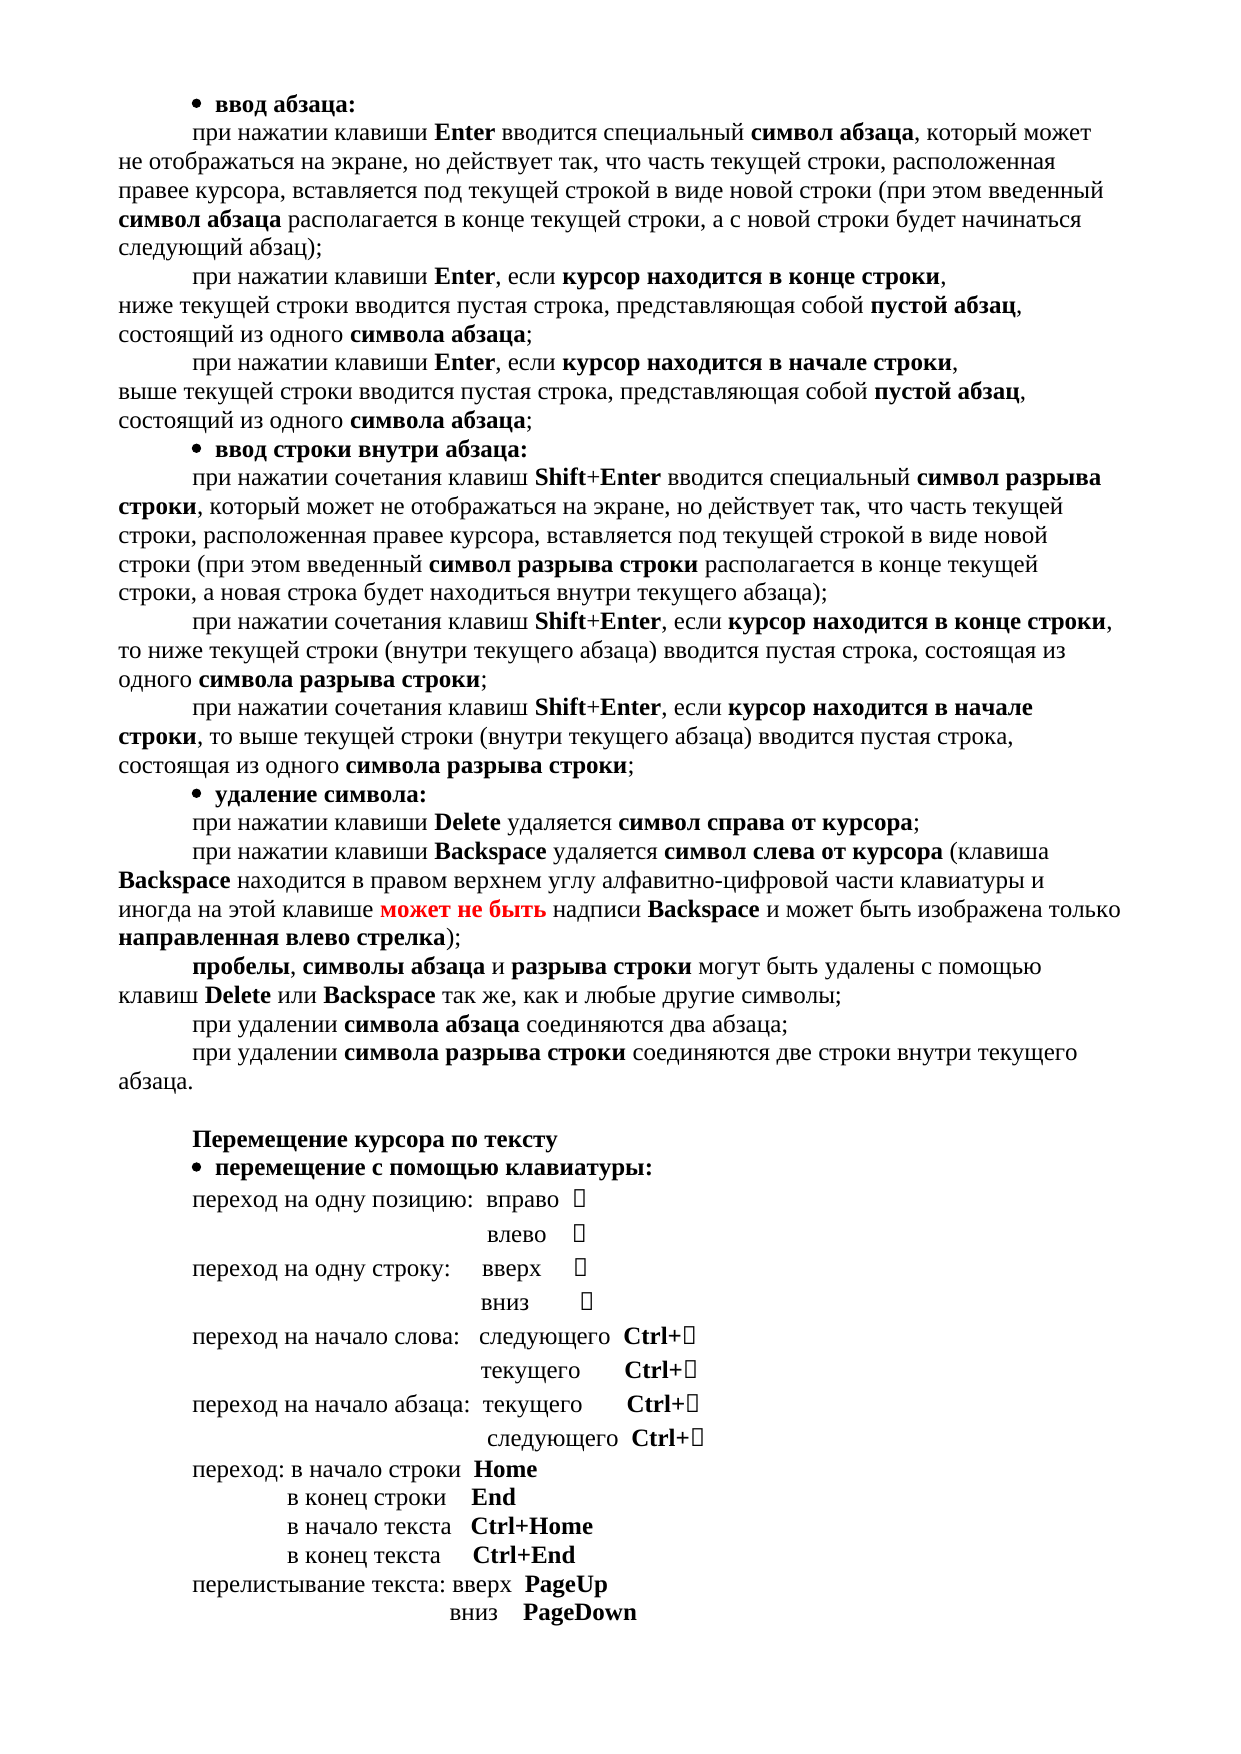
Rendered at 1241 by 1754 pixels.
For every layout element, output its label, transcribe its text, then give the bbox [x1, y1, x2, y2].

text пробелы, символы абзаца и разрыва строки могут быть удалены с помощью клавиш Delete или Backspace так же, как и любые другие символы; [118, 951, 1122, 1009]
text при удалении символа абзаца соединяются два абзаца; [118, 1009, 1122, 1037]
text переход: в начало строки Home в конец строки End в начало текста Ctrl+Home в конец текста Ctrl+End [118, 1454, 1122, 1569]
text переход на начало слова: следующего Ctrl+ текущего Ctrl+ [118, 1317, 1122, 1386]
text перелистывание текста: вверх PageUp вниз PageDown [118, 1569, 1122, 1626]
text при нажатии клавиши Enter, если курсор находится в конце строки, ниже текущей строки вводится пустая строка, представляющая собой пустой абзац, состоящий из одного символа абзаца; [118, 261, 1122, 347]
text переход на начало абзаца: текущего Ctrl+ следующего Ctrl+ [118, 1386, 1122, 1454]
list перемещение с помощью клавиатуры: [118, 1152, 1122, 1181]
text при нажатии клавиши Delete удаляется символ справа от курсора; [118, 807, 1122, 836]
list удаление символа: [118, 779, 1122, 807]
text при нажатии сочетания клавиш Shift+Enter, если курсор находится в начале строки, то выше текущей строки (внутри текущего абзаца) вводится пустая строка, состоящая из одного символа разрыва строки; [118, 692, 1122, 779]
text переход на одну позицию: вправо  влево  [118, 1181, 1122, 1249]
text при нажатии сочетания клавиш Shift+Enter, если курсор находится в конце строки, то ниже текущей строки (внутри текущего абзаца) вводится пустая строка, состоящая из одного символа разрыва строки; [118, 606, 1122, 692]
text при нажатии клавиши Enter, если курсор находится в начале строки, выше текущей строки вводится пустая строка, представляющая собой пустой абзац, состоящий из одного символа абзаца; [118, 347, 1122, 434]
list ввод строки внутри абзаца: [118, 434, 1122, 462]
list ввод абзаца: [118, 89, 1122, 117]
text при нажатии клавиши Enter вводится специальный символ абзаца, который может не отображаться на экране, но действует так, что часть текущей строки, расположенная правее курсора, вставляется под текущей строкой в виде новой строки (при этом введенный символ абзаца располагается в конце текущей строки, а с новой строки будет начинаться следующий абзац); [118, 117, 1122, 261]
text при нажатии клавиши Backspace удаляется символ слева от курсора (клавиша Backspace находится в правом верхнем углу алфавитно-цифровой части клавиатуры и иногда на этой клавише может не быть надписи Backspace и может быть изображена только направленная влево стрелка); [118, 836, 1122, 951]
text Перемещение курсора по тексту [118, 1124, 1122, 1152]
text переход на одну строку: вверх  вниз  [118, 1249, 1122, 1317]
text при удалении символа разрыва строки соединяются две строки внутри текущего абзаца. [118, 1037, 1122, 1095]
text при нажатии сочетания клавиш Shift+Enter вводится специальный символ разрыва строки, который может не отображаться на экране, но действует так, что часть текущей строки, расположенная правее курсора, вставляется под текущей строкой в виде новой строки (при этом введенный символ разрыва строки располагается в конце текущей строки, а новая строка будет находиться внутри текущего абзаца); [118, 462, 1122, 606]
